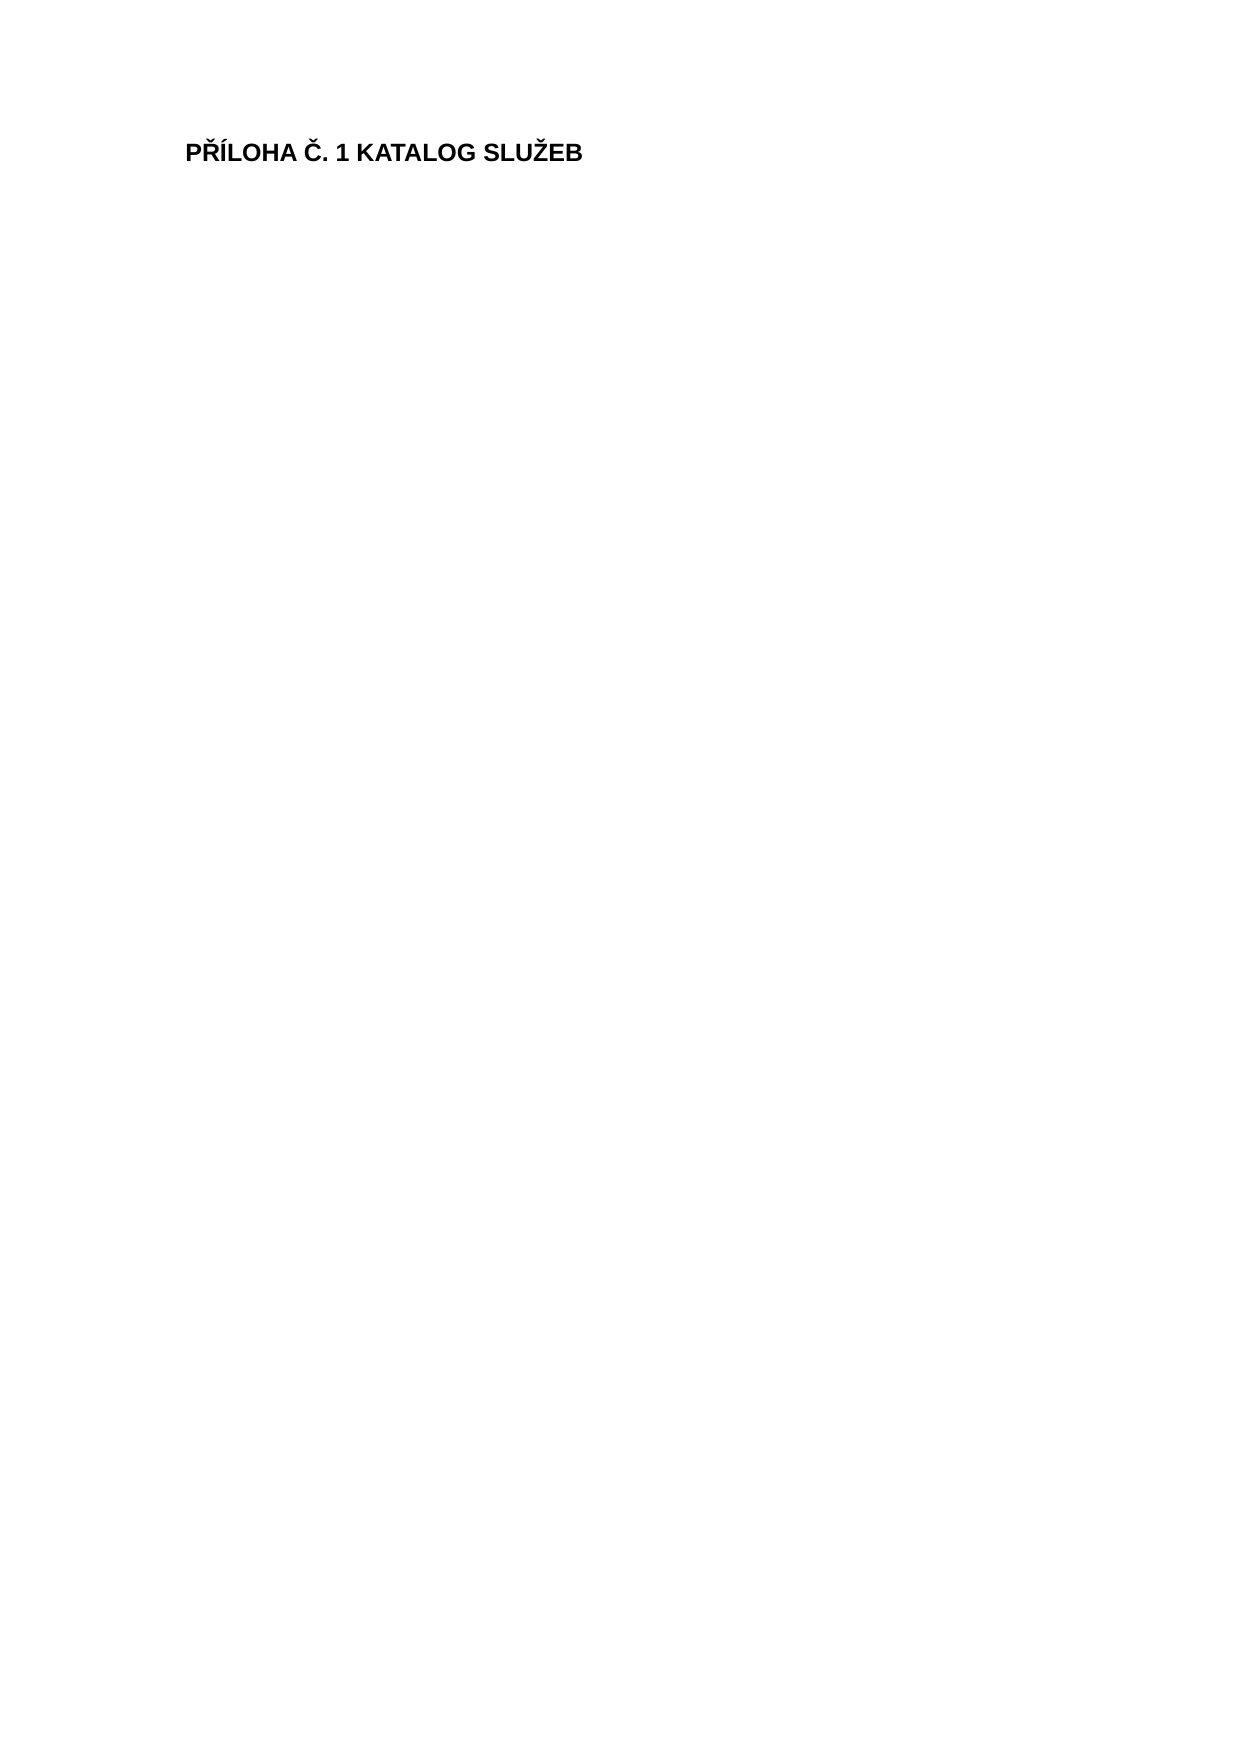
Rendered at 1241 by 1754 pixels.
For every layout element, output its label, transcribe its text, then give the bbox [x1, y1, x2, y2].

list PřÍLOHA Č. 1 Katalog služeb [185, 138, 1092, 166]
